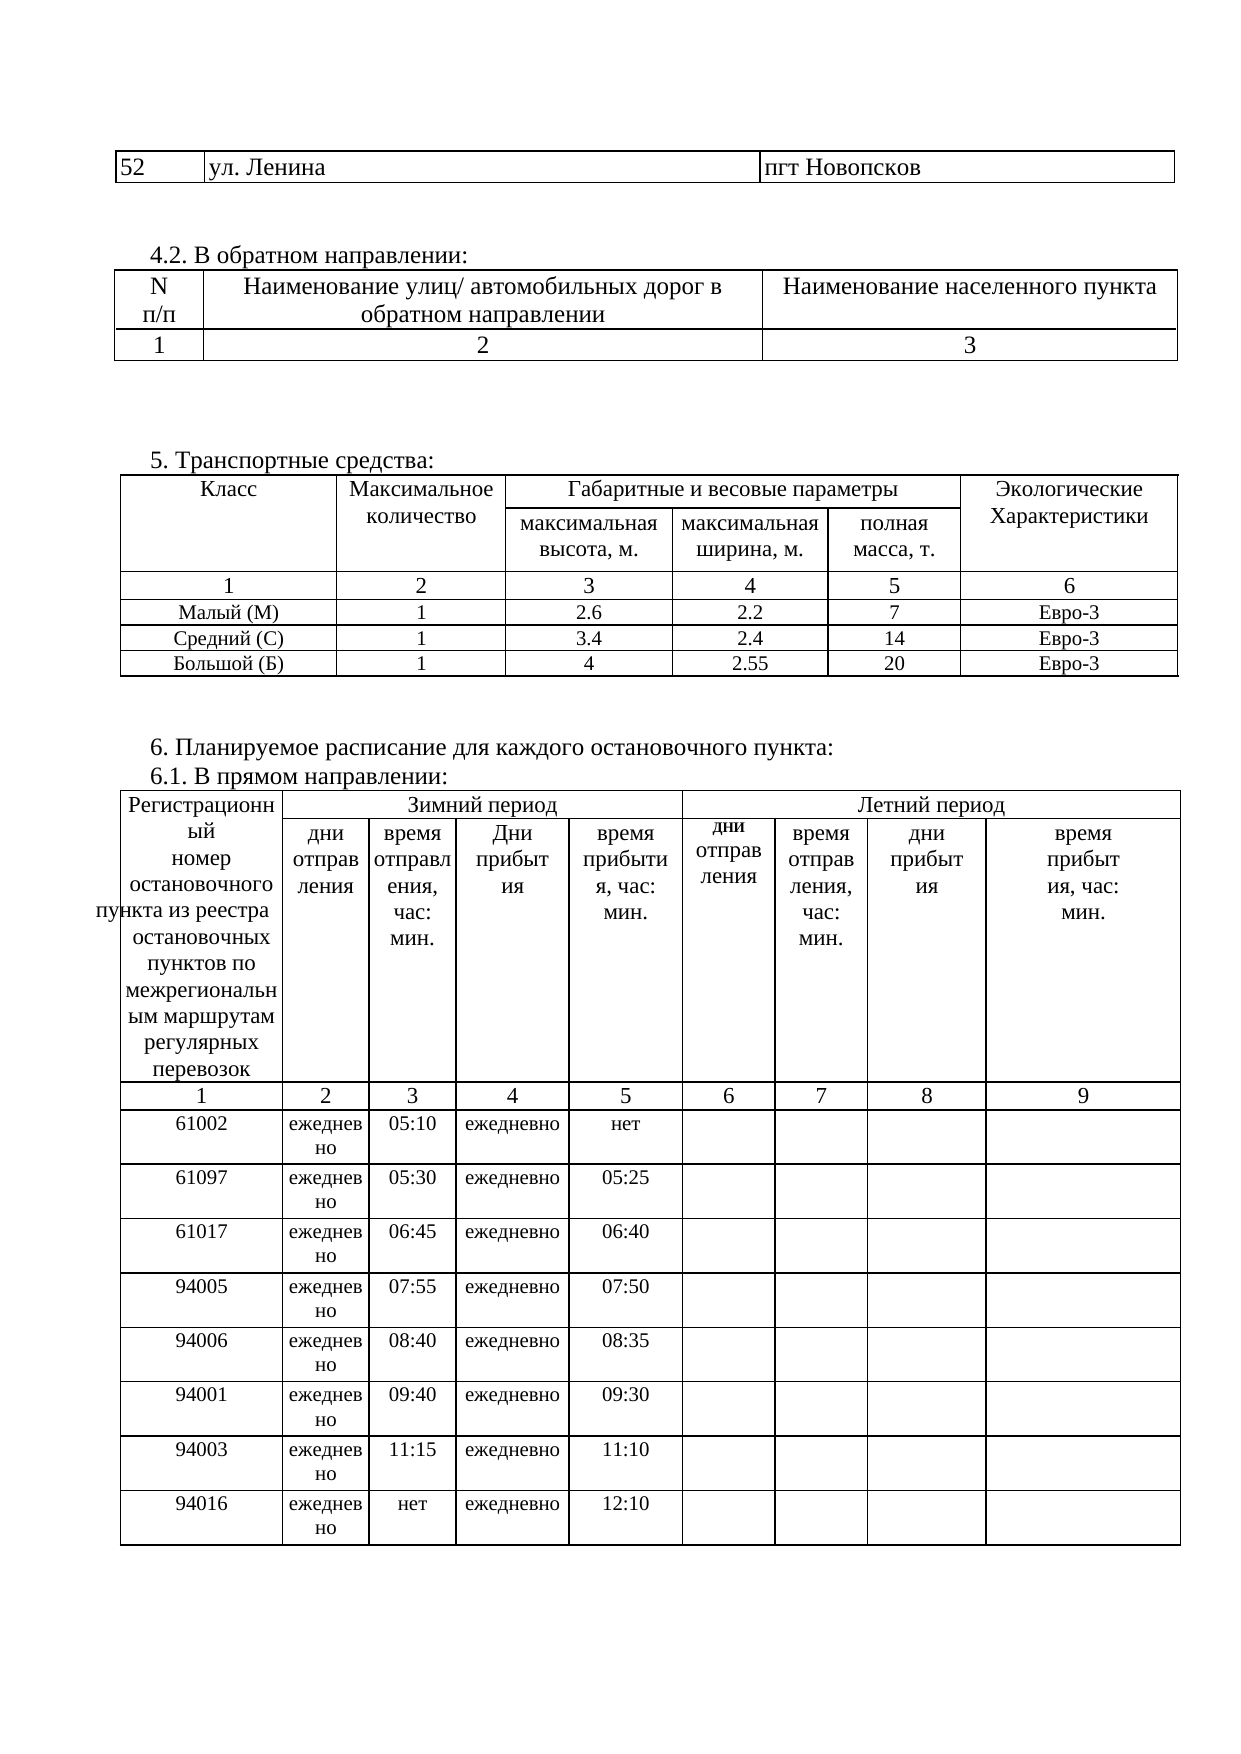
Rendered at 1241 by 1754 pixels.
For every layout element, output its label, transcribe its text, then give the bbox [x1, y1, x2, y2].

table_cell 09:40 [370, 1382, 455, 1435]
table_header Регистрационный номер остановочного пункта из реестра остановочных пунктов по межрегиональным маршрутам регулярных перевозок [121, 791, 282, 1081]
table_cell максимальная ширина, м. [673, 509, 827, 571]
table_cell ежедневно [283, 1491, 368, 1544]
table_cell 2 [283, 1083, 368, 1109]
table_cell 11:10 [570, 1437, 682, 1489]
table_cell 2 [204, 330, 762, 360]
table_cell 07:50 [570, 1274, 682, 1326]
table_cell 12:10 [570, 1491, 682, 1544]
table_cell ежедневно [283, 1219, 368, 1272]
table_cell [868, 1165, 985, 1218]
table_cell 1 [337, 626, 505, 650]
table_cell ежедневно [457, 1437, 568, 1489]
table_cell 3 [763, 328, 1177, 360]
table_cell [868, 1382, 985, 1435]
table_cell [987, 1437, 1180, 1489]
table_header Экологические Характеристики [961, 476, 1177, 571]
table_cell ежедневно [283, 1328, 368, 1381]
table_cell [776, 1437, 867, 1489]
table_cell 9 [987, 1083, 1180, 1109]
table_cell [683, 1437, 774, 1489]
table_cell [868, 1437, 985, 1489]
table_cell 4 [457, 1083, 568, 1109]
table_cell ежедневно [457, 1491, 568, 1544]
table_cell 94003 [121, 1437, 282, 1489]
table_cell [868, 1328, 985, 1381]
text 5. Транспортные средства: [150, 445, 1090, 474]
table_cell [868, 1111, 985, 1163]
table_cell 4 [506, 651, 672, 675]
table_cell [776, 1274, 867, 1326]
table_cell пгт Новопсков [761, 152, 1174, 181]
table_cell ежедневно [457, 1165, 568, 1218]
table_cell ежедневно [457, 1274, 568, 1326]
text 6. Планируемое расписание для каждого остановочного пункта: [150, 732, 1090, 761]
table_cell [776, 1219, 867, 1272]
table_cell Евро-3 [961, 651, 1177, 675]
table_cell 08:40 [370, 1328, 455, 1381]
table_cell Евро-3 [961, 600, 1177, 624]
text 4.2. В обратном направлении: [150, 241, 1090, 269]
table_cell [683, 1165, 774, 1218]
table_cell 2 [337, 572, 505, 598]
table_cell [683, 1219, 774, 1272]
table_cell 7 [776, 1083, 867, 1109]
table_cell 2.4 [673, 626, 827, 650]
table_cell 07:55 [370, 1274, 455, 1326]
table_header Наименование улиц/ автомобильных дорог в обратном направлении [204, 271, 762, 328]
text 6.1. В прямом направлении: [150, 761, 1090, 789]
table_cell 1 [121, 1083, 282, 1109]
table_cell ул. Ленина [205, 152, 759, 181]
table_cell 61097 [121, 1165, 282, 1218]
table_cell 5 [829, 572, 960, 598]
table_cell [987, 1382, 1180, 1435]
table_cell ежедневно [457, 1219, 568, 1272]
table_cell время отправ ления, час: мин. [776, 819, 867, 1081]
table_cell ежедневно [283, 1274, 368, 1326]
table_cell 3 [370, 1083, 455, 1109]
table_cell ежедневно [283, 1437, 368, 1489]
table_header Зимний период [283, 791, 682, 817]
table_cell Большой (Б) [121, 651, 336, 675]
table_cell 4 [673, 572, 827, 598]
table_cell [868, 1491, 985, 1544]
table_cell Малый (М) [121, 600, 336, 624]
table_cell [776, 1111, 867, 1163]
table_cell [776, 1382, 867, 1435]
table_cell нет [370, 1491, 455, 1544]
table_cell [683, 1491, 774, 1544]
table_cell [868, 1219, 985, 1272]
table_cell дни отправ ления [283, 819, 368, 1081]
table_cell время отправл ения, час: мин. [370, 819, 455, 1081]
table_cell 05:30 [370, 1165, 455, 1218]
table_cell [776, 1165, 867, 1218]
table_cell [683, 1111, 774, 1163]
table_cell 52 [117, 152, 204, 181]
table_cell дни прибыт ия [868, 819, 985, 1081]
table_cell ежедневно [457, 1328, 568, 1381]
table_cell 05:10 [370, 1111, 455, 1163]
table_cell 1 [337, 651, 505, 675]
table_cell 3.4 [506, 626, 672, 650]
table_cell ежедневно [457, 1111, 568, 1163]
table_header N п/п [115, 271, 203, 328]
table_cell 05:25 [570, 1165, 682, 1218]
table_cell 61002 [121, 1111, 282, 1163]
table_cell время прибыт ия, час: мин. [987, 819, 1180, 1081]
table_cell 14 [829, 626, 960, 650]
table_cell [868, 1274, 985, 1326]
table_cell 2.55 [673, 651, 827, 675]
table_cell 94001 [121, 1382, 282, 1435]
table_cell Евро-3 [961, 626, 1177, 650]
table_cell 94016 [121, 1491, 282, 1544]
table_cell 8 [868, 1083, 985, 1109]
table_cell 7 [829, 600, 960, 624]
table_cell 6 [683, 1083, 774, 1109]
table_cell максимальная высота, м. [506, 509, 672, 571]
table_cell 08:35 [570, 1328, 682, 1381]
table_cell [776, 1328, 867, 1381]
table_cell 5 [570, 1083, 682, 1109]
table_cell 3 [506, 572, 672, 598]
table_cell [987, 1219, 1180, 1272]
table_header Максимальное количество [337, 476, 505, 571]
table_cell [683, 1328, 774, 1381]
table_cell [987, 1274, 1180, 1326]
table_cell [987, 1491, 1180, 1544]
table_cell ежедневно [457, 1382, 568, 1435]
table_header Наименование населенного пункта [763, 271, 1177, 328]
table_cell 61017 [121, 1219, 282, 1272]
table_cell Средний (С) [121, 626, 336, 650]
table_cell 1 [121, 572, 336, 598]
table_cell 94005 [121, 1274, 282, 1326]
table_cell Дни прибыт ия [457, 819, 568, 1081]
table_cell [776, 1491, 867, 1544]
table_cell ежедневно [283, 1382, 368, 1435]
table_cell 20 [829, 651, 960, 675]
table_cell время прибыти я, час: мин. [570, 819, 682, 1081]
table_cell 11:15 [370, 1437, 455, 1489]
table_cell [683, 1382, 774, 1435]
table_cell [683, 1274, 774, 1326]
table_cell 1 [337, 600, 505, 624]
table_cell 2.2 [673, 600, 827, 624]
table_cell ДНИ отправ ления [683, 819, 774, 1081]
table_cell 09:30 [570, 1382, 682, 1435]
table_cell 06:45 [370, 1219, 455, 1272]
table_cell [987, 1328, 1180, 1381]
table_header Класс [121, 476, 336, 571]
table_cell ежедневно [283, 1165, 368, 1218]
table_header Габаритные и весовые параметры [506, 476, 960, 507]
table_cell 2.6 [506, 600, 672, 624]
table_cell ежедневно [283, 1111, 368, 1163]
table_cell 1 [115, 329, 203, 360]
table_cell [987, 1111, 1180, 1163]
table_cell [987, 1165, 1180, 1218]
table_cell 06:40 [570, 1219, 682, 1272]
table_cell нет [570, 1111, 682, 1163]
table_header Летний период [683, 791, 1180, 817]
table_cell 94006 [121, 1328, 282, 1381]
table_cell 6 [961, 572, 1177, 598]
table_cell полная масса, т. [829, 509, 960, 571]
